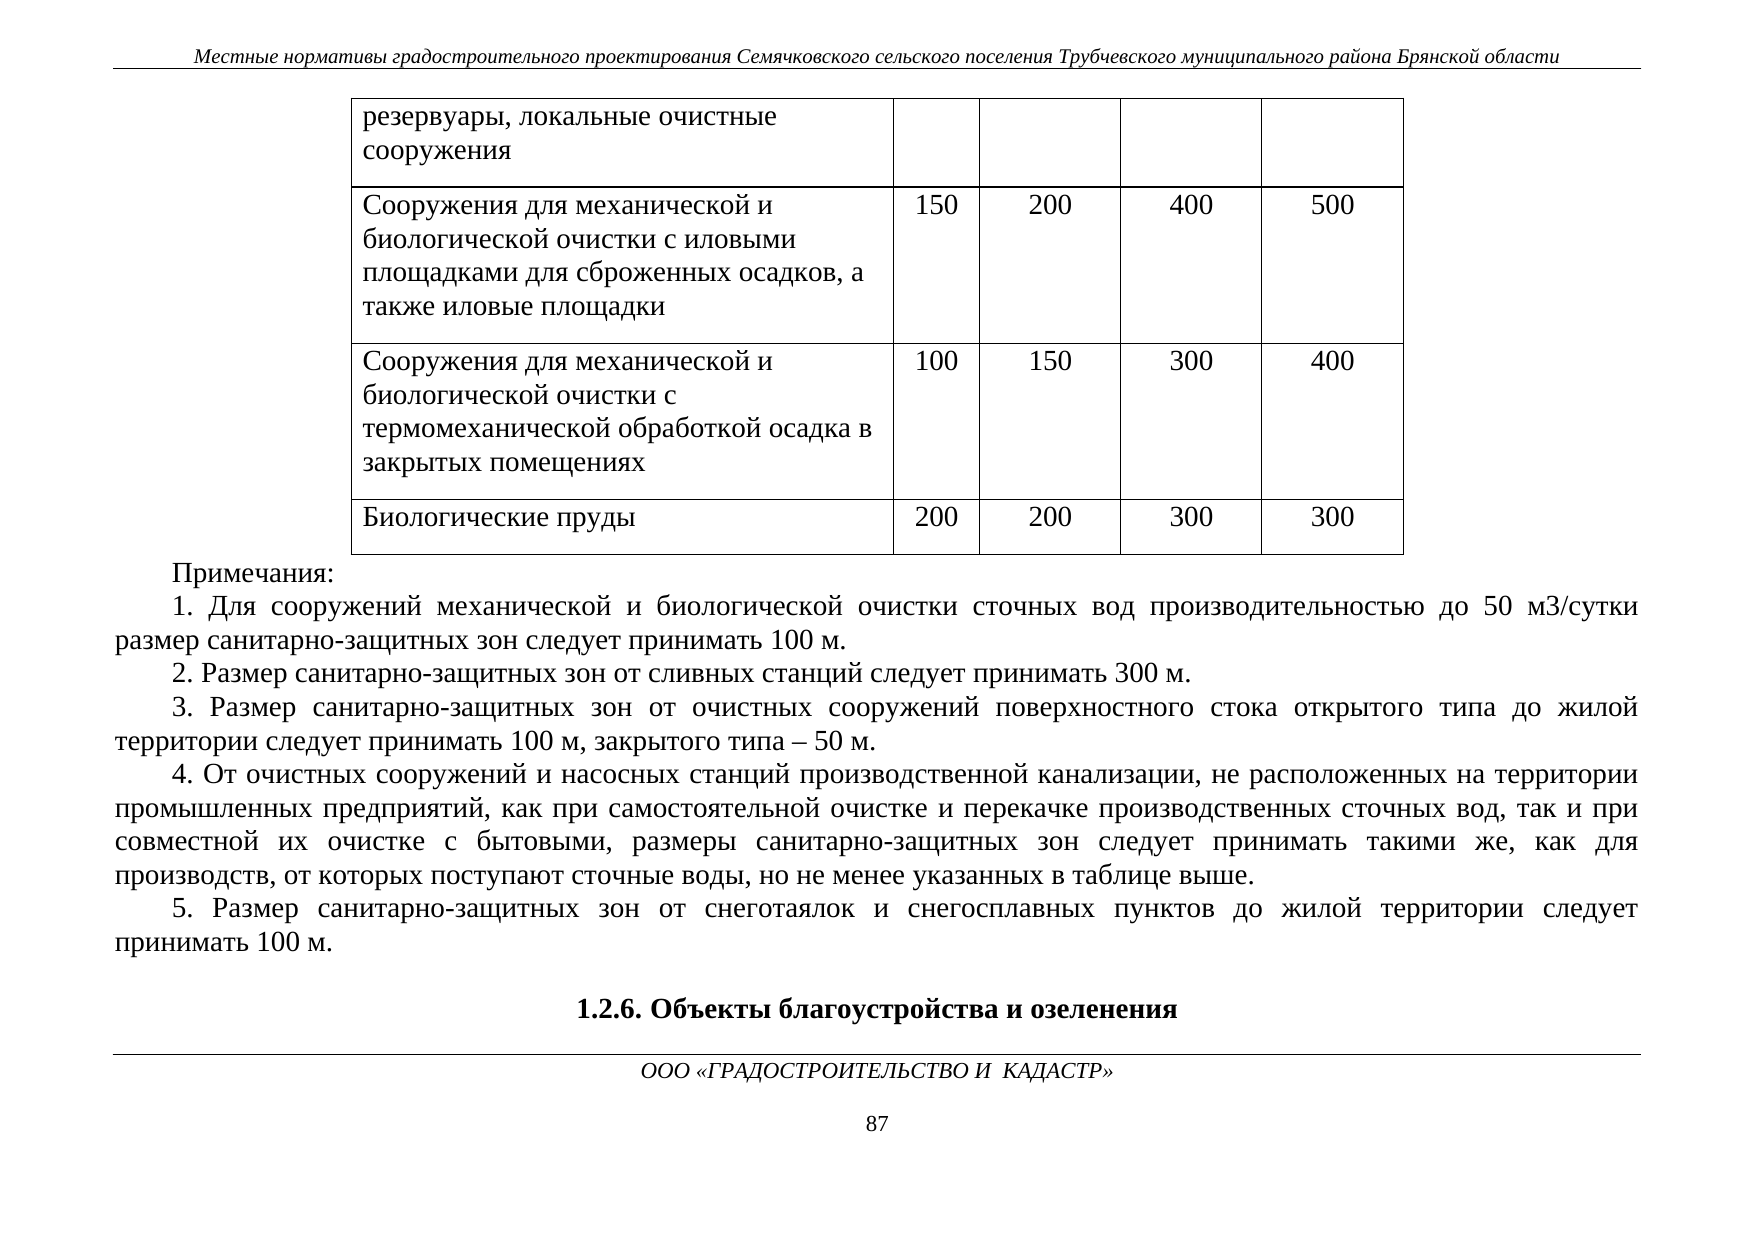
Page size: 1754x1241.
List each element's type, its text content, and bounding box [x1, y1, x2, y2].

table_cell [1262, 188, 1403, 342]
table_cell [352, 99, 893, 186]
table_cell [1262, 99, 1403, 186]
text Примечания: [114, 555, 1639, 588]
text 5. Размер санитарно-защитных зон от снеготаялок и снегосплавных пунктов до жилой территории следует принимать . [114, 890, 1639, 957]
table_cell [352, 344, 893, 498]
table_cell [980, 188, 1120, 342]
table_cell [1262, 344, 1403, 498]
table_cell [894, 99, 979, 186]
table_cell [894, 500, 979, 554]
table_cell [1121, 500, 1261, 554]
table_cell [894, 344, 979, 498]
text 3. Размер санитарно-защитных зон от очистных сооружений поверхностного стока открытого типа до жилой территории следует принимать , закрытого типа – . [114, 689, 1639, 756]
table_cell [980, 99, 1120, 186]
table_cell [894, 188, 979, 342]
text 4. От очистных сооружений и насосных станций производственной канализации, не расположенных на территории промышленных предприятий, как при самостоятельной очистке и перекачке производственных сточных вод, так и при совместной их очистке с бытовыми, размеры санитарно-защитных зон следует принимать такими же, как для производств, от которых поступают сточные воды, но не менее указанных в таблице выше. [114, 756, 1639, 890]
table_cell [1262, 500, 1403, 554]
list Объекты благоустройства и озеленения [112, 991, 1641, 1024]
text 2. Размер санитарно-защитных зон от сливных станций следует принимать . [114, 656, 1639, 689]
text 1. Для сооружений механической и биологической очистки сточных вод производительностью до 50 м3/сутки размер санитарно-защитных зон следует принимать . [114, 588, 1639, 656]
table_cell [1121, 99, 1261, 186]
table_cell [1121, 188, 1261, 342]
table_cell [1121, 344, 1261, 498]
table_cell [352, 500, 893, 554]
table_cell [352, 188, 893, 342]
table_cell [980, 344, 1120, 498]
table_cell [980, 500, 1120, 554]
